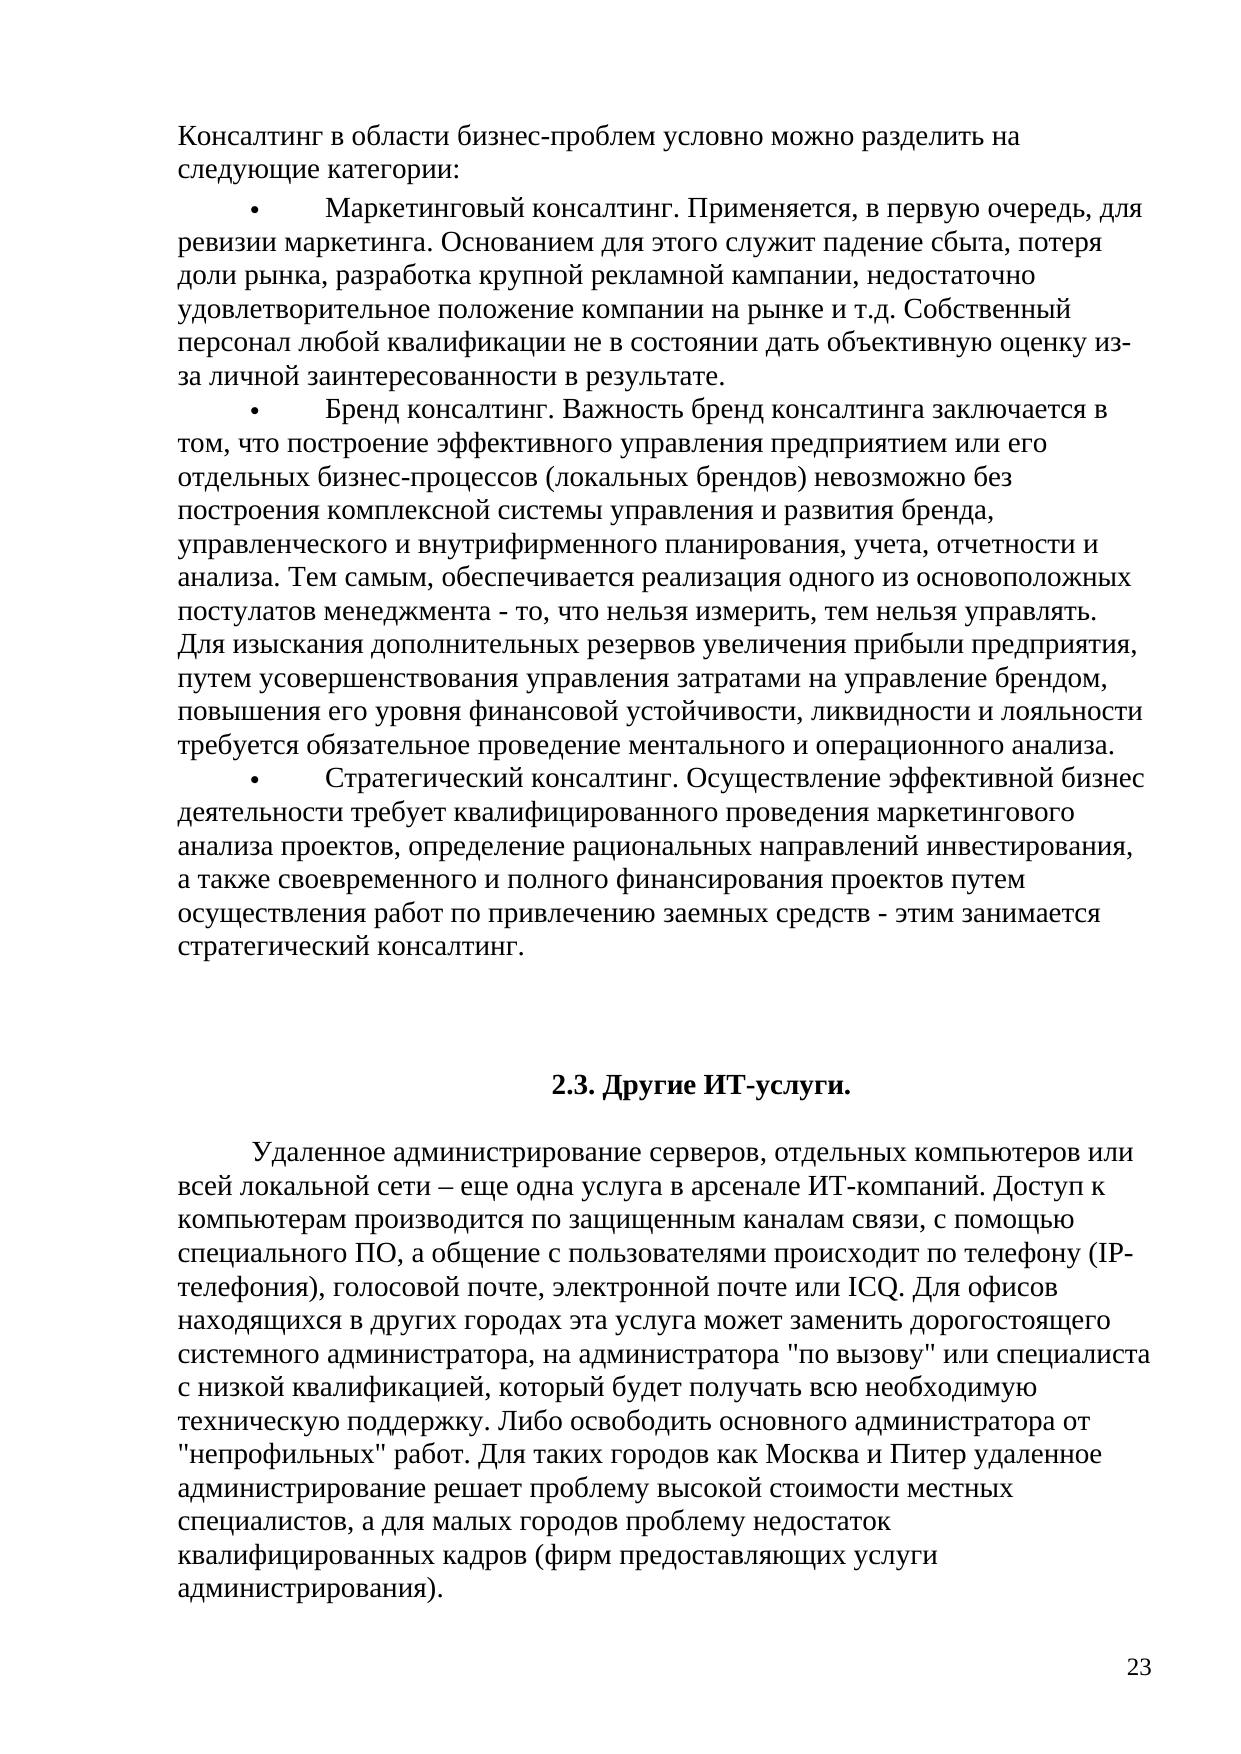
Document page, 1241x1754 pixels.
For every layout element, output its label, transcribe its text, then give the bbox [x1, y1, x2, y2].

list Маркетинговый консалтинг. Применяется, в первую очередь, для ревизии маркетинга. Основанием для этого служит падение сбыта, потеря доли рынка, разработка крупной рекламной кампании, недостаточно удовлетворительное положение компании на рынке и т.д. Собственный персонал любой квалификации не в состоянии дать объективную оценку из-за личной заинтересованности в результате. [177, 190, 1152, 392]
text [177, 118, 1152, 185]
text 2.3. Другие ИТ-услуги. [177, 1067, 1152, 1101]
list Бренд консалтинг. Важность бренд консалтинга заключается в том, что построение эффективного управления предприятием или его отдельных бизнес-процессов (локальных брендов) невозможно без построения комплексной системы управления и развития бренда, управленческого и внутрифирменного планирования, учета, отчетности и анализа. Тем самым, обеспечивается реализация одного из основоположных постулатов менеджмента - то, что нельзя измерить, тем нельзя управлять. Для изыскания дополнительных резервов увеличения прибыли предприятия, путем усовершенствования управления затратами на управление брендом, повышения его уровня финансовой устойчивости, ликвидности и лояльности требуется обязательное проведение ментального и операционного анализа. [177, 392, 1152, 761]
text Удаленное администрирование серверов, отдельных компьютеров или всей локальной сети – еще одна услуга в арсенале ИТ-компаний. Доступ к компьютерам производится по защищенным каналам связи, с помощью специального ПО, а общение с пользователями происходит по телефону (IP-телефония), голосовой почте, электронной почте или ICQ. Для офисов находящихся в других городах эта услуга может заменить дорогостоящего системного администратора, на администратора "по вызову" или специалиста с низкой квалификацией, который будет получать всю необходимую техническую поддержку. Либо освободить основного администратора от "непрофильных" работ. Для таких городов как Москва и Питер удаленное администрирование решает проблему высокой стоимости местных специалистов, а для малых городов проблему недостаток квалифицированных кадров (фирм предоставляющих услуги администрирования). [177, 1134, 1152, 1604]
list Стратегический консалтинг. Осуществление эффективной бизнес деятельности требует квалифицированного проведения маркетингового анализа проектов, определение рациональных направлений инвестирования, а также своевременного и полного финансирования проектов путем осуществления работ по привлечению заемных средств - этим занимается стратегический консалтинг. [177, 761, 1152, 962]
